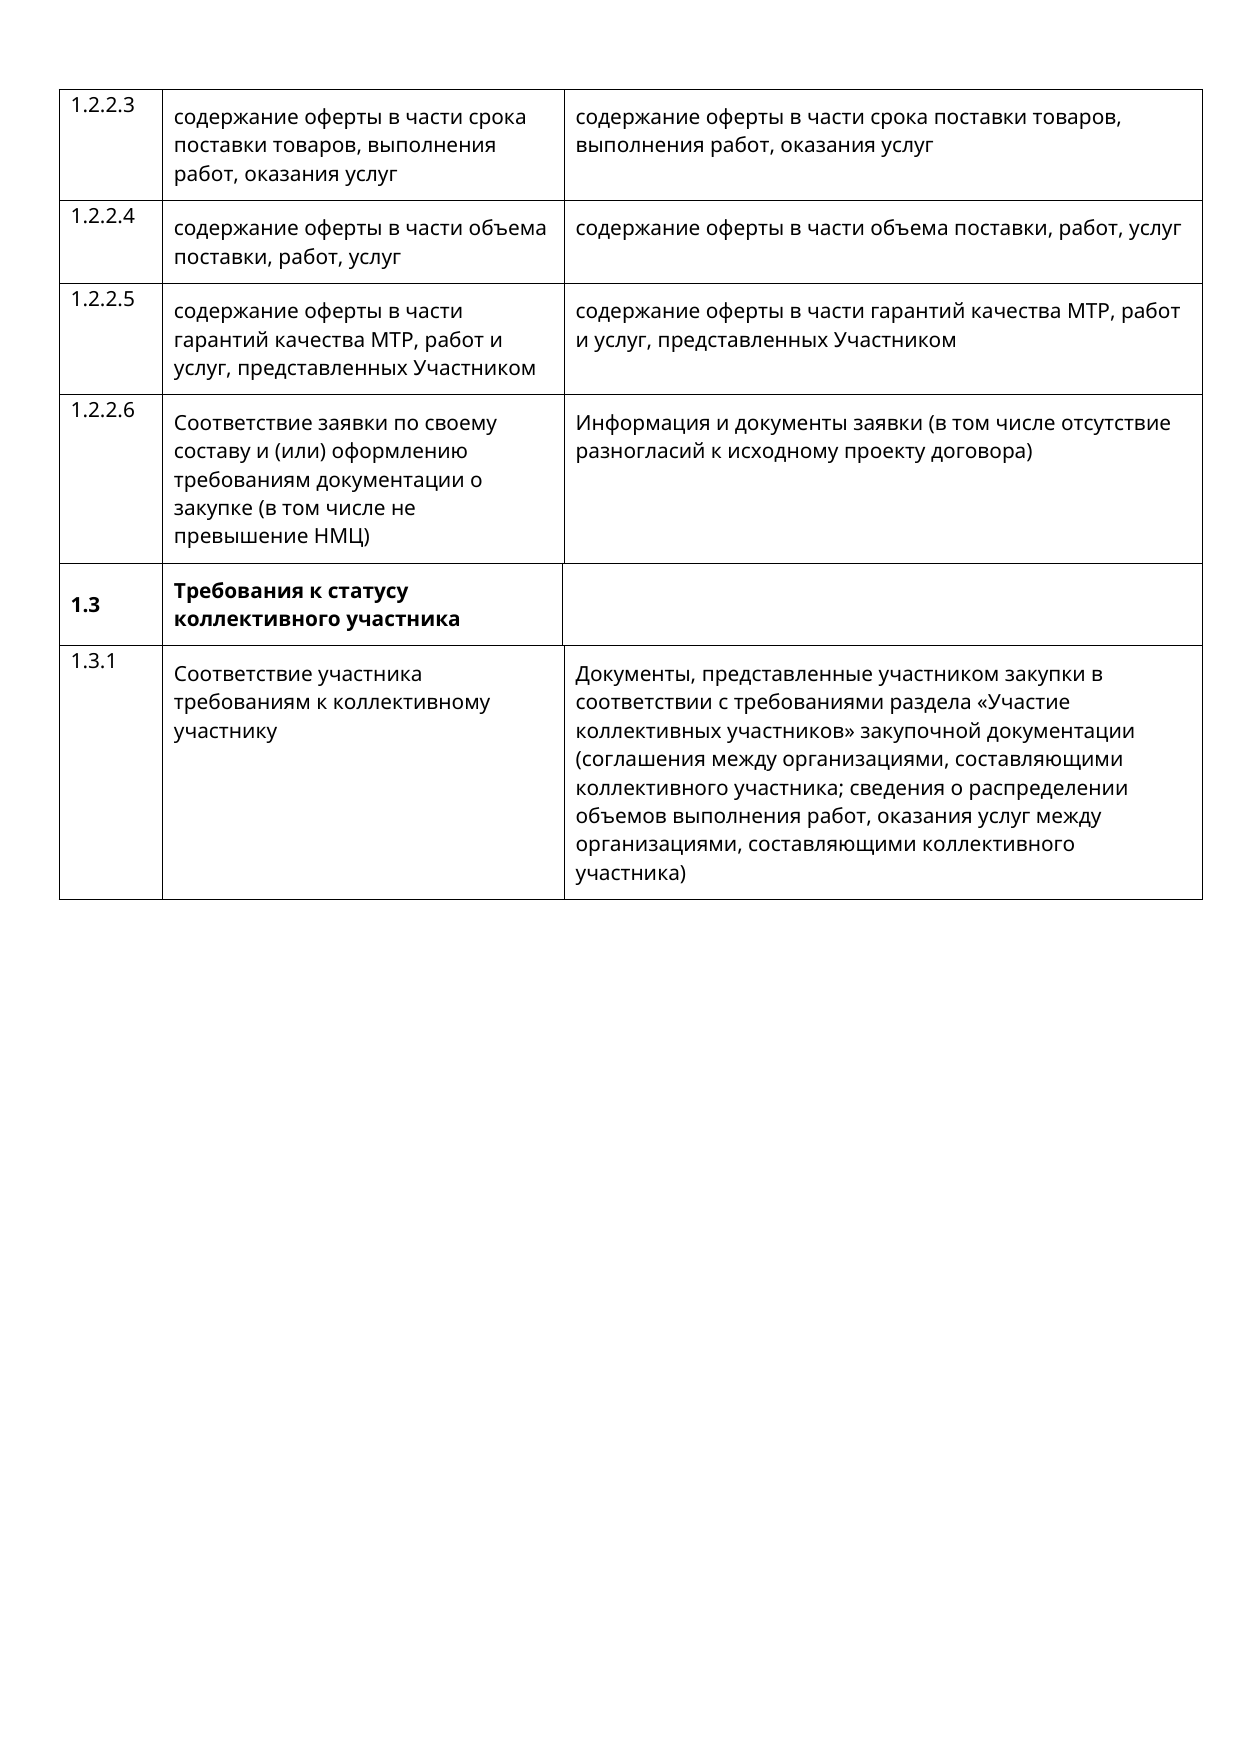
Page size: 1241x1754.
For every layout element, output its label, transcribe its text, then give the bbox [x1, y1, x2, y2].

table_cell Информация и документы заявки (в том числе отсутствие разногласий к исходному проекту договора) [565, 395, 1202, 562]
table_cell [563, 564, 1202, 645]
table_cell содержание оферты в части объема поставки, работ, услуг [163, 201, 564, 283]
table_cell 1.2.2.5 [60, 284, 162, 394]
table_cell содержание оферты в части гарантий качества МТР, работ и услуг, представленных Участником [565, 284, 1202, 394]
table_cell 1.3 [60, 564, 162, 645]
table_cell Документы, представленные участником закупки в соответствии с требованиями раздела «Участие коллективных участников» закупочной документации (соглашения между организациями, составляющими коллективного участника; сведения о распределении объемов выполнения работ, оказания услуг между организациями, составляющими коллективного участника) [565, 646, 1202, 899]
table_cell 1.2.2.4 [60, 201, 162, 283]
table_cell Соответствие участника требованиям к коллективному участнику [163, 646, 564, 899]
table_cell 1.3.1 [60, 646, 162, 899]
table_cell Требования к статусу коллективного участника [163, 564, 562, 645]
table_cell 1.2.2.3 [60, 90, 162, 200]
table_cell содержание оферты в части срока поставки товаров, выполнения работ, оказания услуг [565, 90, 1202, 200]
table_cell содержание оферты в части гарантий качества МТР, работ и услуг, представленных Участником [163, 284, 564, 394]
table_cell 1.2.2.6 [60, 395, 162, 562]
table_cell содержание оферты в части объема поставки, работ, услуг [565, 201, 1202, 283]
table_cell содержание оферты в части срока поставки товаров, выполнения работ, оказания услуг [163, 90, 564, 200]
table_cell Соответствие заявки по своему составу и (или) оформлению требованиям документации о закупке (в том числе не превышение НМЦ) [163, 395, 564, 562]
